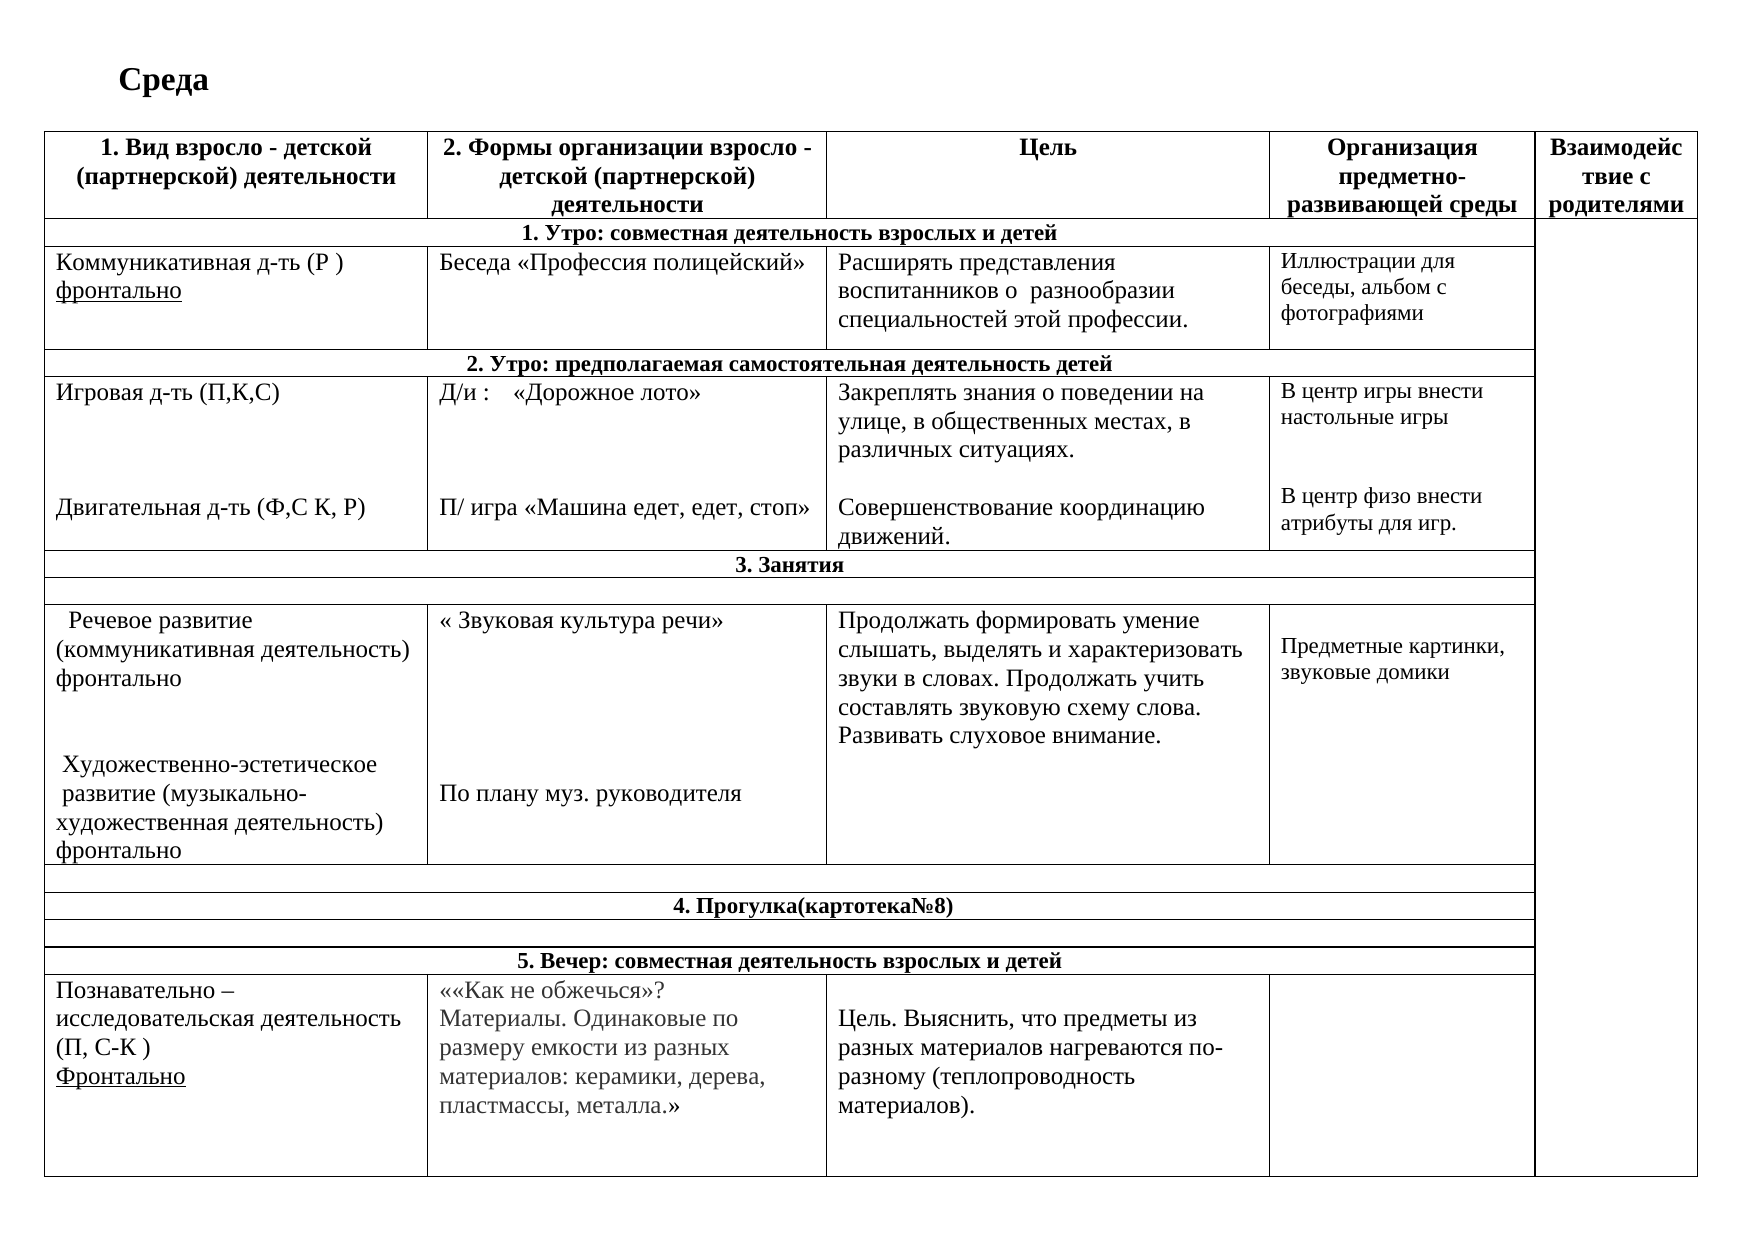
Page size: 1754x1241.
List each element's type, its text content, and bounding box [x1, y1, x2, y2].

table_cell Коммуникативная д-ть (Р ) фронтально [45, 247, 427, 349]
table_header Цель [827, 132, 1269, 218]
table_cell [1536, 219, 1697, 1176]
table_cell [1270, 975, 1534, 1176]
table_cell [45, 920, 1534, 946]
table_cell Д/и : «Дорожное лото» П/ игра «Машина едет, едет, стоп» [428, 377, 826, 549]
table_cell 3. Занятия [45, 551, 1534, 577]
table_cell « Звуковая культура речи» По плану муз. руководителя [428, 605, 826, 864]
table_cell Иллюстрации для беседы, альбом с фотографиями [1270, 247, 1534, 349]
table_cell Речевое развитие (коммуникативная деятельность) фронтально Художественно-эстетическое развитие (музыкально-художественная деятельность) фронтально [45, 605, 427, 864]
table_cell Игровая д-ть (П,К,С) Двигательная д-ть (Ф,С К, Р) [45, 377, 427, 549]
table_cell Цель. Выяснить, что предметы из разных материалов нагреваются по-разному (теплопроводность материалов). [827, 975, 1269, 1176]
table_header Организация предметно-развивающей среды [1270, 132, 1534, 218]
table_cell ««Как не обжечься»? Материалы. Одинаковые по размеру емкости из разных материалов: керамики, дерева, пластмассы, металла.» [428, 975, 826, 1176]
table_cell Познавательно – исследовательская деятельность (П, С-К ) Фронтально [45, 975, 427, 1176]
table_cell Предметные картинки, звуковые домики [1270, 605, 1534, 864]
table_header 2. Формы организации взросло - детской (партнерской) деятельности [428, 132, 826, 218]
table_header Взаимодействие с родителями [1536, 132, 1697, 218]
table_cell 2. Утро: предполагаемая самостоятельная деятельность детей [45, 350, 1534, 376]
table_cell Беседа «Профессия полицейский» [428, 247, 826, 349]
table_cell 4. Прогулка(картотека№8) [45, 893, 1534, 919]
text Среда [118, 59, 1636, 97]
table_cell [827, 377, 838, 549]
table_cell [45, 865, 1534, 892]
table_cell 1. Утро: совместная деятельность взрослых и детей [45, 219, 1534, 246]
table_cell В центр игры внести настольные игры В центр физо внести атрибуты для игр. [1270, 377, 1534, 549]
table_cell Продолжать формировать умение слышать, выделять и характеризовать звуки в словах. Продолжать учить составлять звуковую схему слова. Развивать слуховое внимание. [827, 605, 1269, 864]
table_header 1. Вид взросло - детской (партнерской) деятельности [45, 132, 427, 218]
table_cell Расширять представления воспитанников о разнообразии специальностей этой профессии. [827, 247, 1269, 349]
table_cell [45, 578, 1534, 604]
table_cell 5. Вечер: совместная деятельность взрослых и детей [45, 948, 1534, 974]
